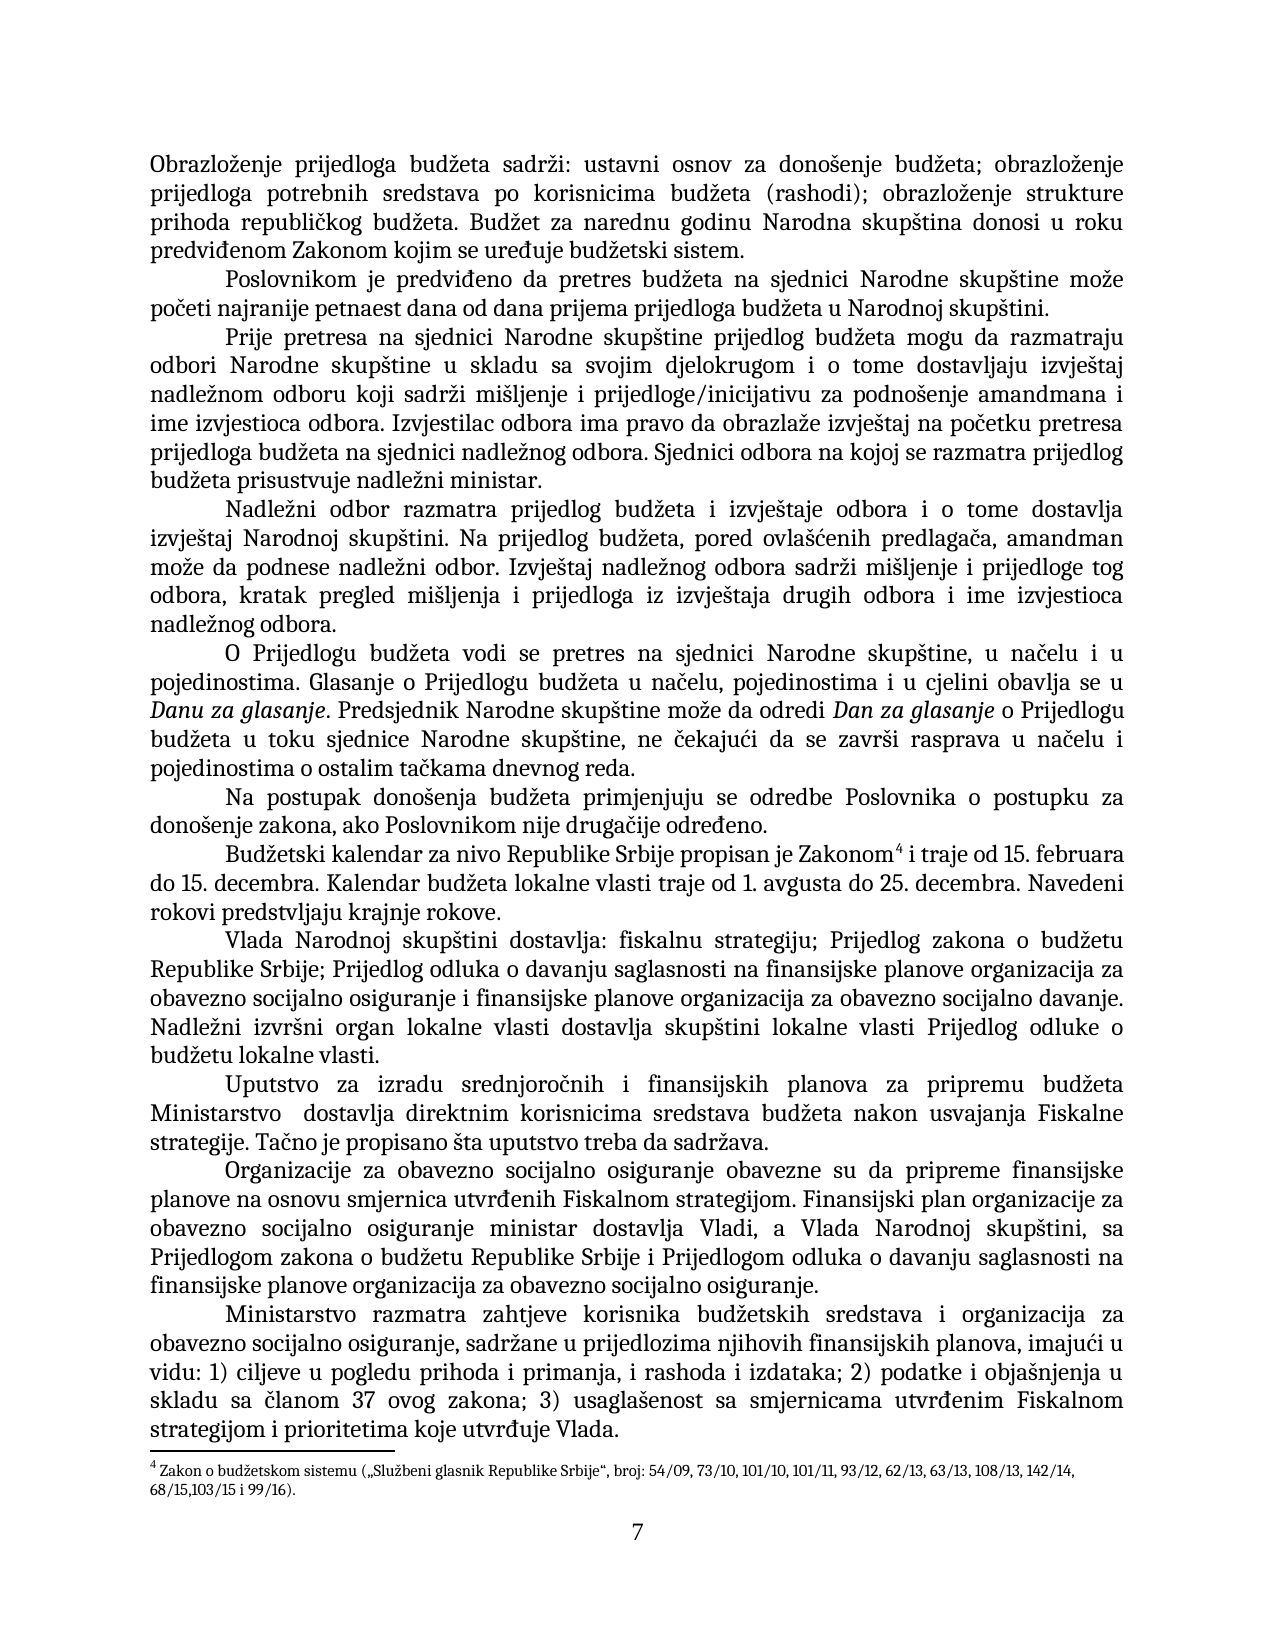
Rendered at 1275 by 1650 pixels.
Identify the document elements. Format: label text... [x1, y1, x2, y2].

text Vlada Narodnoj skupštini dostavlja: fiskalnu strategiju; Prijedlog zakona o budžetu Republike Srbije; Prijedlog odluka o davanju saglasnosti na finansijske planove organizacija za obavezno socijalno osiguranje i finansijske planove organizacija za obavezno socijalno davanje. Nadležni izvršni organ lokalne vlasti dostavlja skupštini lokalne vlasti Prijedlog odluke o budžetu lokalne vlasti. [150, 926, 1125, 1070]
text Uputstvo za izradu srednjoročnih i finansijskih planova za pripremu budžeta Ministarstvo dostavlja direktnim korisnicima sredstava budžeta nakon usvajanja Fiskalne strategije. Tačno je propisano šta uputstvo treba da sadržava. [150, 1070, 1125, 1156]
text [150, 150, 1125, 265]
text Nadležni odbor razmatra prijedlog budžeta i izvještaje odbora i o tome dostavlja izvještaj Narodnoj skupštini. Na prijedlog budžeta, pored ovlašćenih predlagača, amandman može da podnese nadležni odbor. Izvještaj nadležnog odbora sadrži mišljenje i prijedloge tog odbora, kratak pregled mišljenja i prijedloga iz izvještaja drugih odbora i ime izvjestioca nadležnog odbora. [150, 495, 1125, 639]
text Poslovnikom je predviđeno da pretres budžeta na sjednici Narodne skupštine može početi najranije petnaest dana od dana prijema prijedloga budžeta u Narodnoj skupštini. [150, 265, 1125, 322]
text Budžetski kalendar za nivo Republike Srbije propisan je Zakonom i traje od 15. februara do 15. decembra. Kalendar budžeta lokalne vlasti traje od 1. avgusta do 25. decembra. Navedeni rokovi predstvljaju krajnje rokove. [150, 840, 1125, 926]
text Organizacije za obavezno socijalno osiguranje obavezne su da pripreme finansijske planove na osnovu smjernica utvrđenih Fiskalnom strategijom. Finansijski plan organizacije za obavezno socijalno osiguranje ministar dostavlja Vladi, a Vlada Narodnoj skupštini, sa Prijedlogom zakona o budžetu Republike Srbije i Prijedlogom odluka o davanju saglasnosti na finansijske planove organizacija za obavezno socijalno osiguranje. [150, 1156, 1125, 1300]
text Prije pretresa na sjednici Narodne skupštine prijedlog budžeta mogu da razmatraju odbori Narodne skupštine u skladu sa svojim djelokrugom i o tome dostavljaju izvještaj nadležnom odboru koji sadrži mišljenje i prijedloge/inicijativu za podnošenje amandmana i ime izvjestioca odbora. Izvjestilac odbora ima pravo da obrazlaže izvještaj na početku pretresa prijedloga budžeta na sjednici nadležnog odbora. Sjednici odbora na kojoj se razmatra prijedlog budžeta prisustvuje nadležni ministar. [150, 322, 1125, 495]
text Ministarstvo razmatra zahtjeve korisnika budžetskih sredstava i organizacija za obavezno socijalno osiguranje, sadržane u prijedlozima njihovih finansijskih planova, imajući u vidu: 1) ciljeve u pogledu prihoda i primanja, i rashoda i izdataka; 2) podatke i objašnjenja u skladu sa članom 37 ovog zakona; 3) usaglašenost sa smjernicama utvrđenim Fiskalnom strategijom i prioritetima koje utvrđuje Vlada. [150, 1300, 1125, 1444]
text O Prijedlogu budžeta vodi se pretres na sjednici Narodne skupštine, u načelu i u pojedinostima. Glasanje o Prijedlogu budžeta u načelu, pojedinostima i u cjelini obavlja se u Danu za glasanje. Predsjednik Narodne skupštine može da odredi Dan za glasanje o Prijedlogu budžeta u toku sjednice Narodne skupštine, ne čekajući da se završi rasprava u načelu i pojedinostima o ostalim tačkama dnevnog reda. [150, 639, 1125, 782]
text Na postupak donošenja budžeta primjenjuju se odredbe Poslovnika o postupku za donošenje zakona, ako Poslovnikom nije drugačije određeno. [150, 782, 1125, 840]
